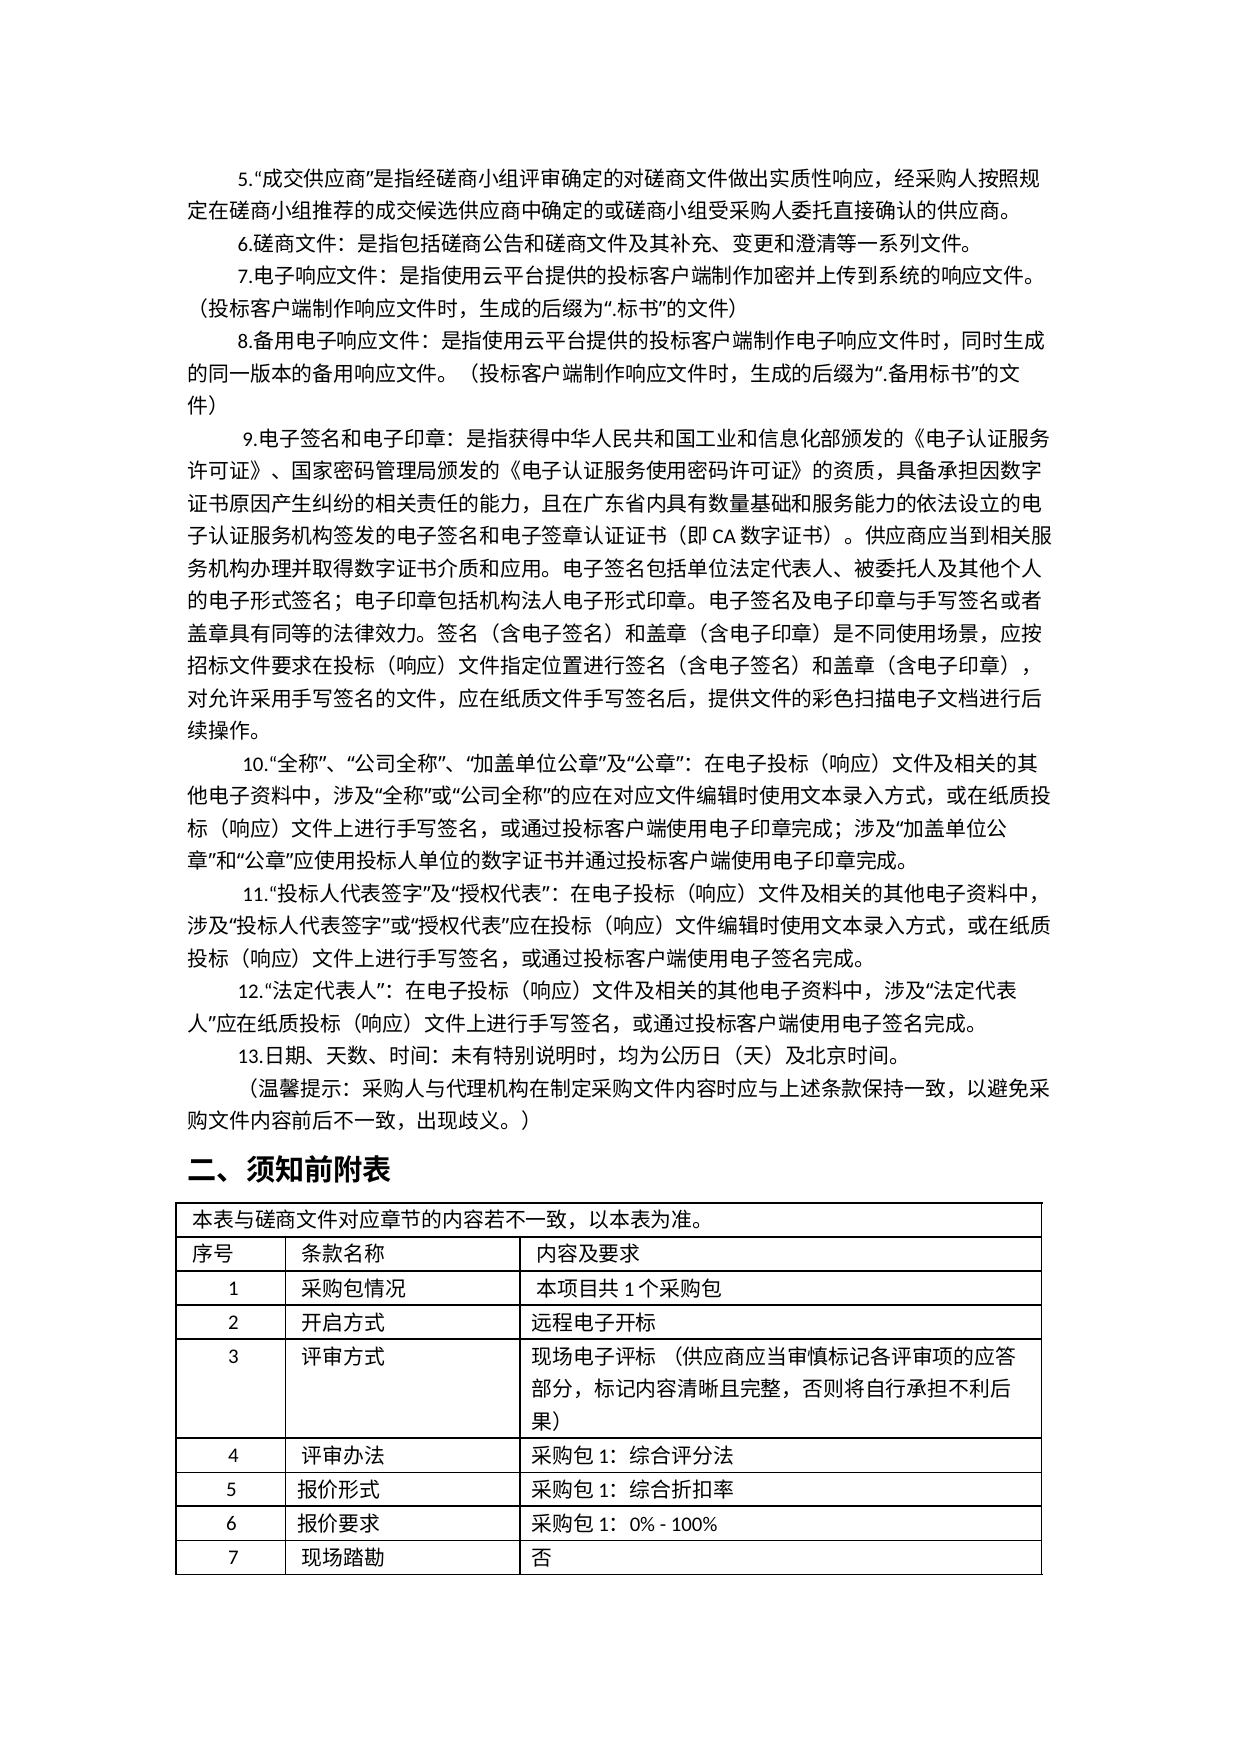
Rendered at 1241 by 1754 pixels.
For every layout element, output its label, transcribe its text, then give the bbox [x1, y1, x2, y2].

table_cell 6 [177, 1507, 285, 1539]
table_cell 开启方式 [286, 1306, 519, 1338]
text 二、须知前附表 [187, 1137, 1053, 1202]
table_cell 现场电子评标 （供应商应当审慎标记各评审项的应答部分，标记内容清晰且完整，否则将自行承担不利后果） [521, 1340, 1041, 1437]
text （温馨提示：采购人与代理机构在制定采购文件内容时应与上述条款保持一致，以避免采购文件内容前后不一致，出现歧义。） [187, 1072, 1053, 1137]
table_cell 采购包1：0% - 100% [521, 1507, 1041, 1539]
text 12.“法定代表人”：在电子投标（响应）文件及相关的其他电子资料中，涉及“法定代表人”应在纸质投标（响应）文件上进行手写签名，或通过投标客户端使用电子签名完成。 [187, 974, 1053, 1039]
table_cell 2 [177, 1306, 285, 1338]
table_cell 采购包1：综合评分法 [521, 1439, 1041, 1471]
text 13.日期、天数、时间：未有特别说明时，均为公历日（天）及北京时间。 [187, 1039, 1053, 1072]
text 10.“全称”、“公司全称”、“加盖单位公章”及“公章”：在电子投标（响应）文件及相关的其他电子资料中，涉及“全称”或“公司全称”的应在对应文件编辑时使用文本录入方式，或在纸质投标（响应）文件上进行手写签名，或通过投标客户端使用电子印章完成；涉及“加盖单位公章”和“公章”应使用投标人单位的数字证书并通过投标客户端使用电子印章完成。 [187, 747, 1053, 877]
text 9.电子签名和电子印章：是指获得中华人民共和国工业和信息化部颁发的《电子认证服务许可证》、国家密码管理局颁发的《电子认证服务使用密码许可证》的资质，具备承担因数字证书原因产生纠纷的相关责任的能力，且在广东省内具有数量基础和服务能力的依法设立的电子认证服务机构签发的电子签名和电子签章认证证书（即CA数字证书）。供应商应当到相关服务机构办理并取得数字证书介质和应用。电子签名包括单位法定代表人、被委托人及其他个人的电子形式签名；电子印章包括机构法人电子形式印章。电子签名及电子印章与手写签名或者盖章具有同等的法律效力。签名（含电子签名）和盖章（含电子印章）是不同使用场景，应按招标文件要求在投标（响应）文件指定位置进行签名（含电子签名）和盖章（含电子印章），对允许采用手写签名的文件，应在纸质文件手写签名后，提供文件的彩色扫描电子文档进行后续操作。 [187, 422, 1053, 747]
table_cell 报价要求 [286, 1507, 519, 1539]
table_cell 7 [177, 1541, 285, 1573]
table_cell 现场踏勘 [286, 1541, 519, 1573]
text 5.“成交供应商”是指经磋商小组评审确定的对磋商文件做出实质性响应，经采购人按照规定在磋商小组推荐的成交候选供应商中确定的或磋商小组受采购人委托直接确认的供应商。 [187, 162, 1053, 227]
table_cell 1 [177, 1272, 285, 1304]
text 11.“投标人代表签字”及“授权代表”：在电子投标（响应）文件及相关的其他电子资料中，涉及“投标人代表签字”或“授权代表”应在投标（响应）文件编辑时使用文本录入方式，或在纸质投标（响应）文件上进行手写签名，或通过投标客户端使用电子签名完成。 [187, 877, 1053, 974]
table_cell 评审方式 [286, 1340, 519, 1437]
table_cell 4 [177, 1439, 285, 1471]
table_cell 采购包情况 [286, 1272, 519, 1304]
table_cell 报价形式 [286, 1473, 519, 1505]
text 6.磋商文件：是指包括磋商公告和磋商文件及其补充、变更和澄清等一系列文件。 [187, 227, 1053, 259]
table_cell 3 [177, 1340, 285, 1437]
table_cell 序号 [177, 1238, 285, 1270]
text 8.备用电子响应文件：是指使用云平台提供的投标客户端制作电子响应文件时，同时生成的同一版本的备用响应文件。（投标客户端制作响应文件时，生成的后缀为“.备用标书”的文件） [187, 324, 1053, 422]
table_cell 5 [177, 1473, 285, 1505]
table_cell 本项目共1个采购包 [521, 1272, 1041, 1304]
table_cell 评审办法 [286, 1439, 519, 1471]
table_cell 内容及要求 [521, 1238, 1041, 1270]
text 7.电子响应文件：是指使用云平台提供的投标客户端制作加密并上传到系统的响应文件。（投标客户端制作响应文件时，生成的后缀为“.标书”的文件） [187, 259, 1053, 324]
table_cell 否 [521, 1541, 1041, 1573]
table_cell 远程电子开标 [521, 1306, 1041, 1338]
table_header 本表与磋商文件对应章节的内容若不一致，以本表为准。 [177, 1204, 1041, 1236]
table_cell 采购包1：综合折扣率 [521, 1473, 1041, 1505]
table_cell 条款名称 [286, 1238, 519, 1270]
